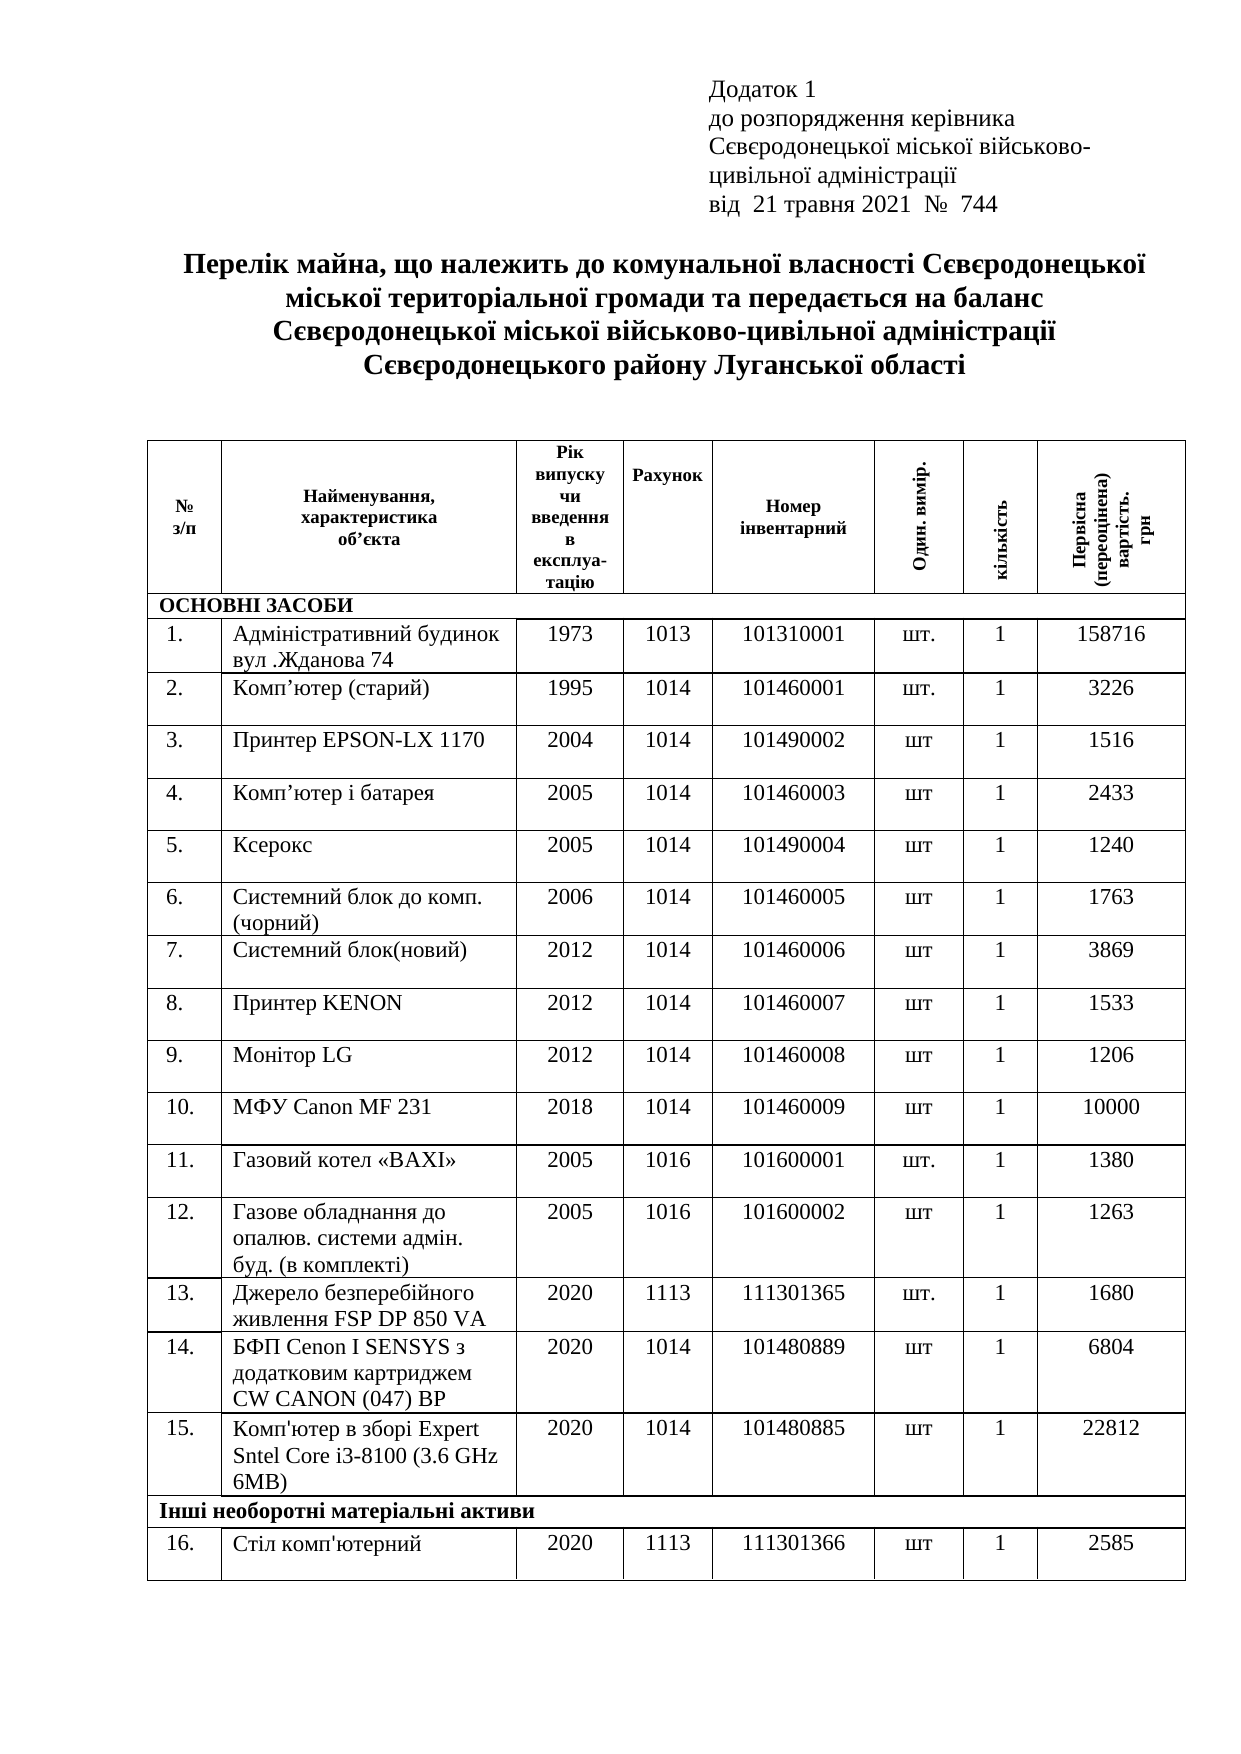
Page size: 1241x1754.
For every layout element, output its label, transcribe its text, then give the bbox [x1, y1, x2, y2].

table_cell Принтер EPSON-LX 1170 [222, 726, 516, 777]
table_cell кількість [964, 463, 1037, 592]
table_cell 1016 [624, 1146, 712, 1197]
table_cell 1014 [624, 1093, 712, 1144]
table_cell 1 [964, 1041, 1037, 1092]
table_cell шт [875, 883, 963, 935]
table_cell шт. [875, 1146, 963, 1197]
table_cell шт [875, 1332, 963, 1412]
table_cell БФП Cenon I SENSYS з додатковим картриджем CW CANON (047) BP [222, 1332, 516, 1412]
table_cell [148, 1093, 221, 1144]
table_cell 1206 [1038, 1041, 1185, 1092]
table_cell 2005 [517, 1146, 623, 1197]
table_cell 1014 [624, 831, 712, 882]
table_cell шт [875, 779, 963, 829]
table_cell 1113 [624, 1278, 712, 1331]
table_cell Стіл комп'ютерний [222, 1529, 517, 1580]
table_cell 101490002 [713, 726, 874, 777]
table_cell 101460007 [713, 989, 874, 1039]
table_cell [148, 619, 221, 672]
table_cell 101310001 [713, 620, 874, 672]
table_cell шт [875, 936, 963, 987]
table_cell 2005 [517, 831, 623, 882]
table_cell МФУ Canon MF 231 [222, 1093, 516, 1144]
table_cell ОСНОВНІ ЗАСОБИ [148, 594, 1185, 617]
table_cell [148, 989, 221, 1039]
table_cell 101460008 [713, 1041, 874, 1092]
table_cell [148, 936, 221, 987]
table_cell 2020 [517, 1332, 623, 1412]
table_cell 1 [964, 831, 1037, 882]
table_cell шт [875, 1198, 963, 1277]
table_cell Джерело безперебійного живлення FSP DP 850 VA [222, 1278, 516, 1331]
table_cell 1 [964, 1198, 1037, 1277]
table_cell 1 [964, 726, 1037, 777]
table_cell 1973 [517, 620, 623, 672]
table_cell 1014 [624, 674, 712, 725]
table_cell Комп'ютер в зборі Expert Sntel Core i3-8100 (3.6 GHz 6MB) [222, 1414, 516, 1495]
table_cell 2020 [517, 1529, 623, 1580]
table_cell [148, 831, 221, 882]
table_cell 2020 [517, 1278, 623, 1331]
table_cell Комп’ютер (старий) [222, 674, 516, 725]
table_cell [148, 1198, 221, 1277]
table_cell шт [875, 989, 963, 1039]
table_cell Газове обладнання до опалюв. системи адмін. буд. (в комплекті) [222, 1198, 516, 1277]
table_cell 1 [964, 779, 1037, 829]
table_cell 1 [964, 1278, 1037, 1331]
table_header Номер інвентарний [713, 441, 874, 592]
table_cell [148, 726, 221, 777]
table_header [964, 441, 1037, 463]
table_cell шт. [875, 1278, 963, 1331]
table_cell 1113 [623, 1529, 712, 1580]
table_cell 1240 [1038, 831, 1185, 882]
table_cell 101460009 [713, 1093, 874, 1144]
table_cell [148, 1333, 221, 1412]
table_cell 1 [964, 989, 1037, 1039]
table_cell 1 [964, 883, 1037, 935]
table_cell 1014 [624, 883, 712, 935]
table_cell 22812 [1038, 1414, 1185, 1495]
table_cell 10000 [1038, 1093, 1185, 1144]
table_cell 2018 [517, 1093, 623, 1144]
table_cell Газовий котел «ВAXI» [222, 1146, 516, 1197]
table_cell 1 [964, 1414, 1037, 1495]
table_cell 1516 [1038, 726, 1185, 777]
table_cell Комп’ютер і батарея [222, 779, 516, 829]
table_cell 1263 [1038, 1198, 1185, 1277]
table_cell 1 [964, 620, 1037, 672]
table_cell [148, 673, 221, 725]
table_cell шт [875, 726, 963, 777]
table_cell 101480885 [713, 1414, 874, 1495]
table_cell 101460001 [713, 674, 874, 725]
table_cell Принтер KENON [222, 989, 516, 1039]
table_cell 6804 [1038, 1332, 1185, 1412]
text від 21 травня 2021 № 744 [709, 189, 1152, 218]
table_cell Інші необоротні матеріальні активи [148, 1496, 1185, 1527]
table_cell 1 [963, 1529, 1037, 1580]
table_cell 101490004 [713, 831, 874, 882]
table_cell [148, 883, 221, 935]
table_cell 2012 [517, 936, 623, 987]
table_cell Адміністративний будинок вул .Жданова 74 [222, 619, 516, 672]
table_cell 2012 [517, 989, 623, 1039]
table_cell 2004 [517, 726, 623, 777]
table_cell 101600002 [713, 1198, 874, 1277]
table_header Рік випуску чи введення в експлуа-тацію [517, 441, 623, 592]
table_cell Ксерокс [222, 831, 516, 882]
table_cell 1 [964, 1093, 1037, 1144]
table_cell шт. [875, 674, 963, 725]
table_cell [148, 779, 221, 829]
text Додаток 1 [709, 74, 1152, 103]
table_header Один. вимір. [875, 441, 963, 592]
table_cell 1014 [624, 989, 712, 1039]
table_cell 101480889 [713, 1332, 874, 1412]
table_cell 3869 [1038, 936, 1185, 987]
table_cell 158716 [1038, 620, 1185, 672]
table_cell 1 [964, 1146, 1037, 1197]
table_cell шт [875, 1414, 963, 1495]
table_cell 101460003 [713, 779, 874, 829]
table_cell шт [875, 831, 963, 882]
table_cell 1763 [1038, 883, 1185, 935]
table_header [1038, 441, 1185, 463]
table_cell 1014 [624, 1041, 712, 1092]
table_cell 2005 [517, 779, 623, 829]
table_cell 101600001 [713, 1146, 874, 1197]
table_cell 1016 [624, 1198, 712, 1277]
table_cell 1380 [1038, 1146, 1185, 1197]
table_cell 1680 [1038, 1278, 1185, 1331]
table_cell 111301365 [713, 1278, 874, 1331]
table_cell шт [875, 1041, 963, 1092]
table_cell 1014 [624, 1414, 712, 1495]
table_cell 2012 [517, 1041, 623, 1092]
table_cell 2585 [1037, 1529, 1185, 1580]
table_cell 101460005 [713, 883, 874, 935]
text до розпорядження керівника Сєвєродонецької міської військово-цивільної адміністрації [709, 103, 1152, 189]
table_cell 1013 [624, 620, 712, 672]
table_cell 1995 [517, 674, 623, 725]
table_cell Первісна (переоцінена) вартість. грн [1038, 463, 1185, 592]
table_cell [148, 1279, 221, 1331]
table_header [624, 441, 712, 463]
text Перелік майна, що належить до комунальної власності Сєвєродонецької міської територіальної громади та передається на баланс Сєвєродонецької міської військово-цивільної адміністрації Сєвєродонецького району Луганської області [177, 246, 1152, 381]
table_cell [148, 1145, 221, 1197]
table_cell [148, 1528, 221, 1580]
table_cell 1014 [624, 779, 712, 829]
table_cell [148, 1041, 221, 1092]
table_cell шт [875, 1529, 963, 1580]
table_cell 1 [964, 674, 1037, 725]
table_cell 3226 [1038, 674, 1185, 725]
table_cell 1014 [624, 1332, 712, 1412]
table_cell 2006 [517, 883, 623, 935]
table_cell Монітор LG [222, 1041, 516, 1092]
table_cell 1533 [1038, 989, 1185, 1039]
table_cell 1014 [624, 936, 712, 987]
table_cell 2433 [1038, 779, 1185, 829]
table_cell Системний блок до комп.(чорний) [222, 883, 516, 935]
table_cell Рахунок [624, 463, 712, 592]
table_cell 101460006 [713, 936, 874, 987]
table_cell 1014 [624, 726, 712, 777]
table_cell 1 [964, 1332, 1037, 1412]
table_cell шт [875, 1093, 963, 1144]
table_cell 111301366 [712, 1529, 874, 1580]
table_cell 2005 [517, 1198, 623, 1277]
table_cell 2020 [517, 1414, 623, 1495]
table_cell шт. [875, 620, 963, 672]
table_cell 1 [964, 936, 1037, 987]
table_cell [148, 1413, 221, 1495]
table_cell Cистемний блок(новий) [222, 936, 516, 987]
table_header № з/п [148, 441, 221, 592]
table_header Найменування, характеристика об’єкта [222, 441, 516, 592]
